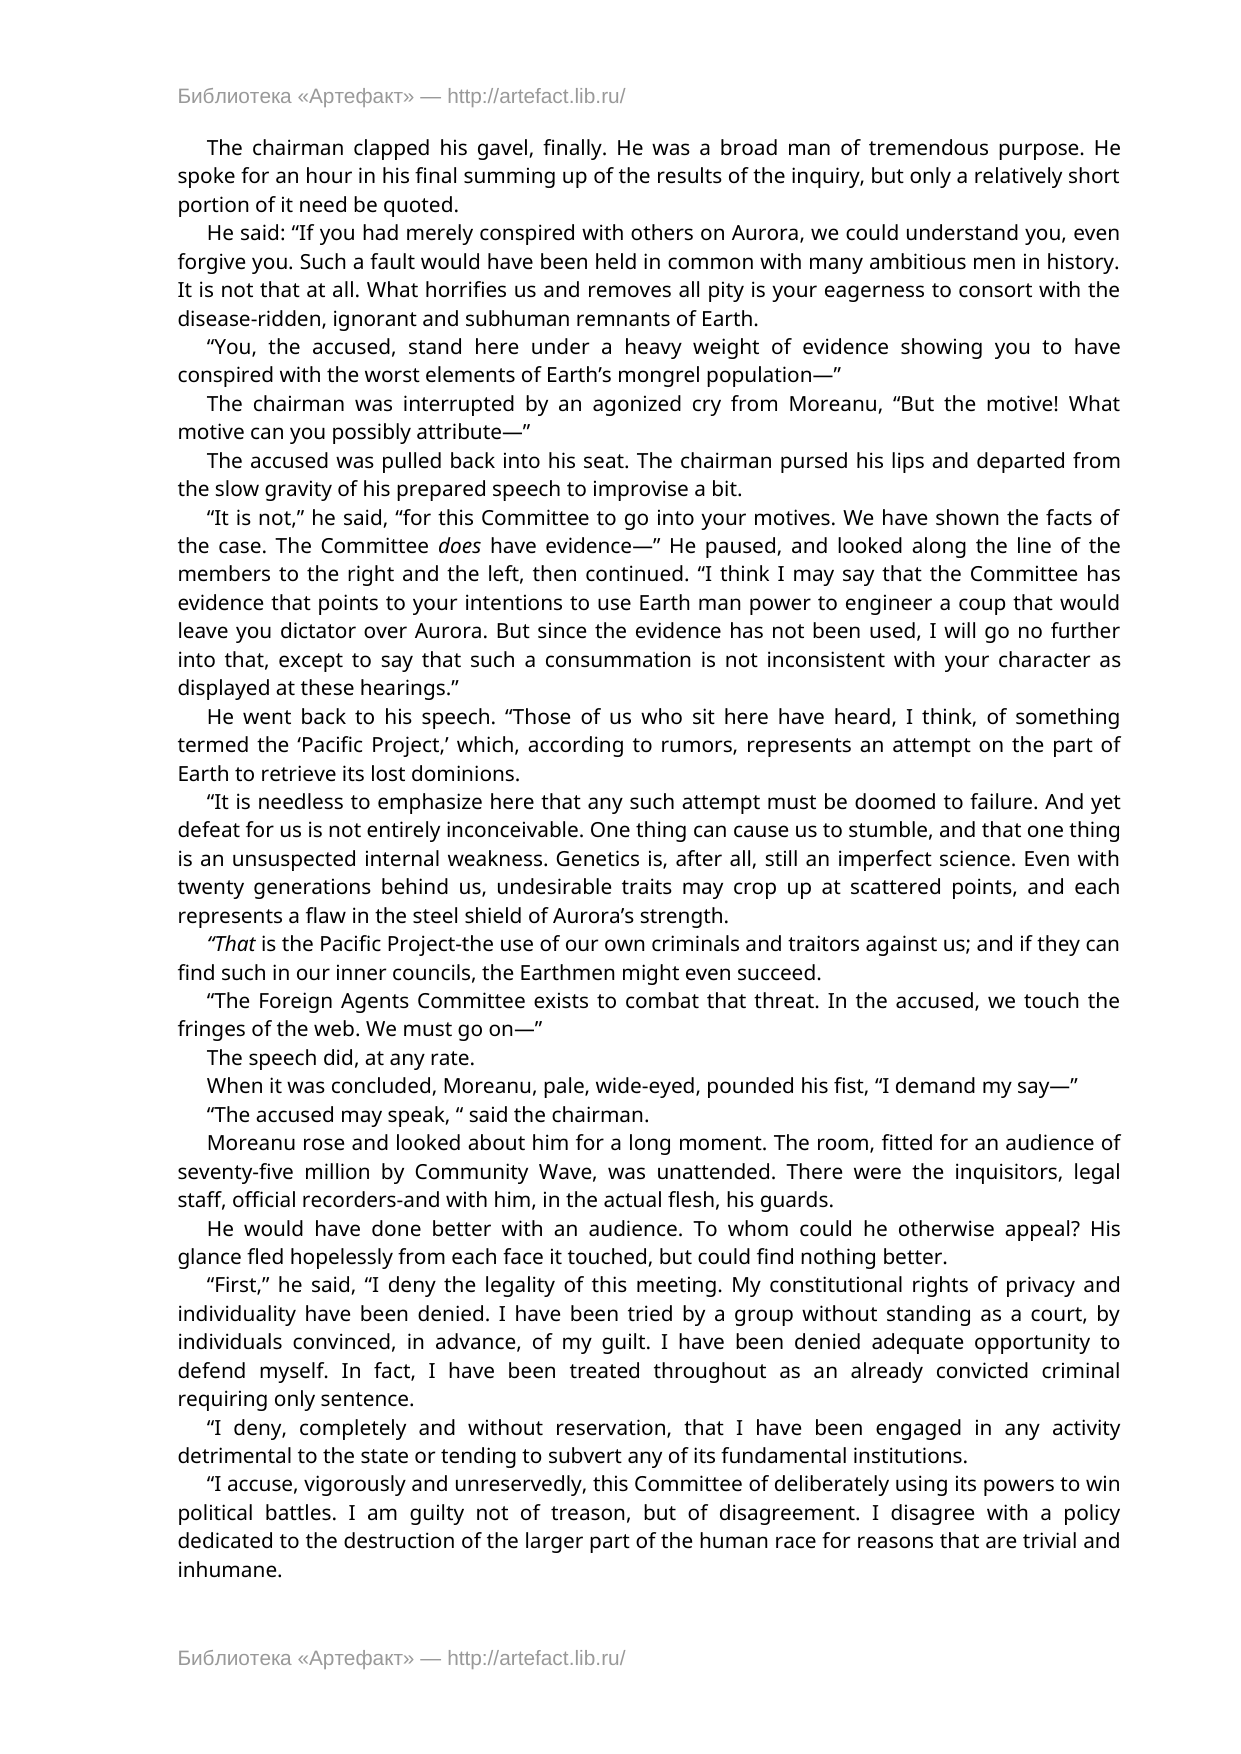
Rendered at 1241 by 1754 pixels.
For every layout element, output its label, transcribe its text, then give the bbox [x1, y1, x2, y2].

text “I deny, completely and without reservation, that I have been engaged in any activity detrimental to the state or tending to subvert any of its fundamental institutions. [177, 1413, 1122, 1469]
text He went back to his speech. “Those of us who sit here have heard, I think, of something termed the ‘Pacific Project,’ which, according to rumors, represents an attempt on the part of Earth to retrieve its lost dominions. [177, 702, 1122, 787]
text The accused was pulled back into his seat. The chairman pursed his lips and departed from the slow gravity of his prepared speech to improvise a bit. [177, 446, 1122, 503]
text “You, the accused, stand here under a heavy weight of evidence showing you to have conspired with the worst elements of Earth’s mongrel population—” [177, 332, 1122, 389]
text He would have done better with an audience. To whom could he otherwise appeal? His glance fled hopelessly from each face it touched, but could find nothing better. [177, 1214, 1122, 1271]
text “First,” he said, “I deny the legality of this meeting. My constitutional rights of privacy and individuality have been denied. I have been tried by a group without standing as a court, by individuals convinced, in advance, of my guilt. I have been denied adequate opportunity to defend myself. In fact, I have been treated throughout as an already convicted criminal requiring only sentence. [177, 1271, 1122, 1413]
text “I accuse, vigorously and unreservedly, this Committee of deliberately using its powers to win political battles. I am guilty not of treason, but of disagreement. I disagree with a policy dedicated to the destruction of the larger part of the human race for reasons that are trivial and inhumane. [177, 1469, 1122, 1583]
text “It is not,” he said, “for this Committee to go into your motives. We have shown the facts of the case. The Committee does have evidence—” He paused, and looked along the line of the members to the right and the left, then continued. “I think I may say that the Committee has evidence that points to your intentions to use Earth man power to engineer a coup that would leave you dictator over Aurora. But since the evidence has not been used, I will go no further into that, except to say that such a consummation is not inconsistent with your character as displayed at these hearings.” [177, 503, 1122, 702]
text When it was concluded, Moreanu, pale, wide-eyed, pounded his fist, “I demand my say—” [177, 1071, 1122, 1100]
text The speech did, at any rate. [177, 1043, 1122, 1071]
text Moreanu rose and looked about him for a long moment. The room, fitted for an audience of seventy-five million by Community Wave, was unattended. There were the inquisitors, legal staff, official recorders-and with him, in the actual flesh, his guards. [177, 1128, 1122, 1214]
text The chairman clapped his gavel, finally. He was a broad man of tremendous purpose. He spoke for an hour in his final summing up of the results of the inquiry, but only a relatively short portion of it need be quoted. [177, 133, 1122, 218]
text “The accused may speak, “ said the chairman. [177, 1100, 1122, 1128]
text “That is the Pacific Project-the use of our own criminals and traitors against us; and if they can find such in our inner councils, the Earthmen might even succeed. [177, 929, 1122, 986]
text “The Foreign Agents Committee exists to combat that threat. In the accused, we touch the fringes of the web. We must go on—” [177, 986, 1122, 1043]
text He said: “If you had merely conspired with others on Aurora, we could understand you, even forgive you. Such a fault would have been held in common with many ambitious men in history. It is not that at all. What horrifies us and removes all pity is your eagerness to consort with the disease-ridden, ignorant and subhuman remnants of Earth. [177, 218, 1122, 332]
text The chairman was interrupted by an agonized cry from Moreanu, “But the motive! What motive can you possibly attribute—” [177, 389, 1122, 446]
text “It is needless to emphasize here that any such attempt must be doomed to failure. And yet defeat for us is not entirely inconceivable. One thing can cause us to stumble, and that one thing is an unsuspected internal weakness. Genetics is, after all, still an imperfect science. Even with twenty generations behind us, undesirable traits may crop up at scattered points, and each represents a flaw in the steel shield of Aurora’s strength. [177, 787, 1122, 929]
